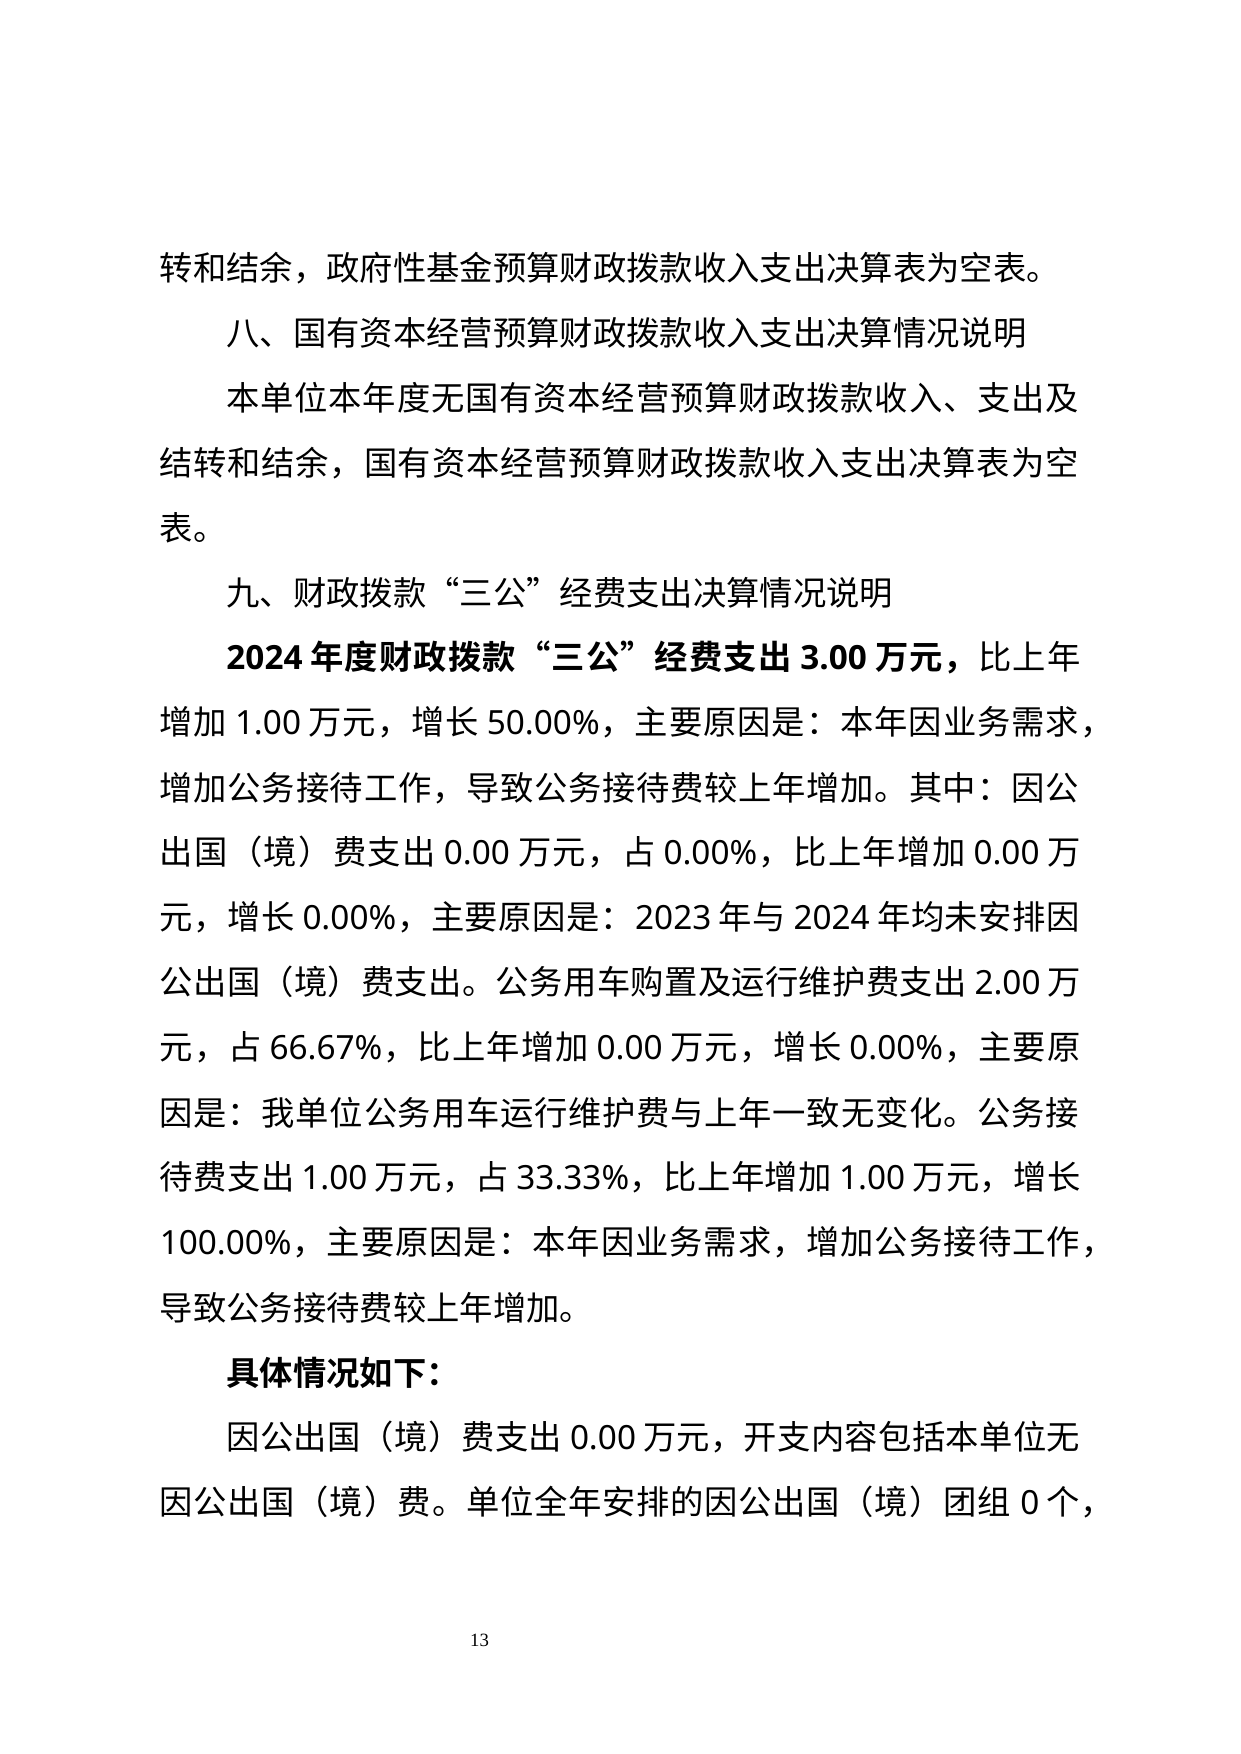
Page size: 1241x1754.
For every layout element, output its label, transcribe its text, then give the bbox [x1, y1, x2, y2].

text 本单位本年度无国有资本经营预算财政拨款收入、支出及结转和结余，国有资本经营预算财政拨款收入支出决算表为空表。 [159, 363, 1081, 558]
text 八、国有资本经营预算财政拨款收入支出决算情况说明 [159, 298, 1081, 363]
text 具体情况如下： [159, 1338, 1081, 1403]
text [159, 1403, 1081, 1533]
text 九、财政拨款“三公”经费支出决算情况说明 [159, 558, 1081, 623]
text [159, 233, 1081, 298]
text 2024年度财政拨款“三公”经费支出3.00万元，比上年增加1.00万元，增长50.00%，主要原因是：本年因业务需求，增加公务接待工作，导致公务接待费较上年增加。其中：因公出国（境）费支出0.00万元，占0.00%，比上年增加0.00万元，增长0.00%，主要原因是：2023年与2024年均未安排因公出国（境）费支出。公务用车购置及运行维护费支出2.00万元，占66.67%，比上年增加0.00万元，增长0.00%，主要原因是：我单位公务用车运行维护费与上年一致无变化。公务接待费支出1.00万元，占33.33%，比上年增加1.00万元，增长100.00%，主要原因是：本年因业务需求，增加公务接待工作，导致公务接待费较上年增加。 [159, 623, 1081, 1338]
